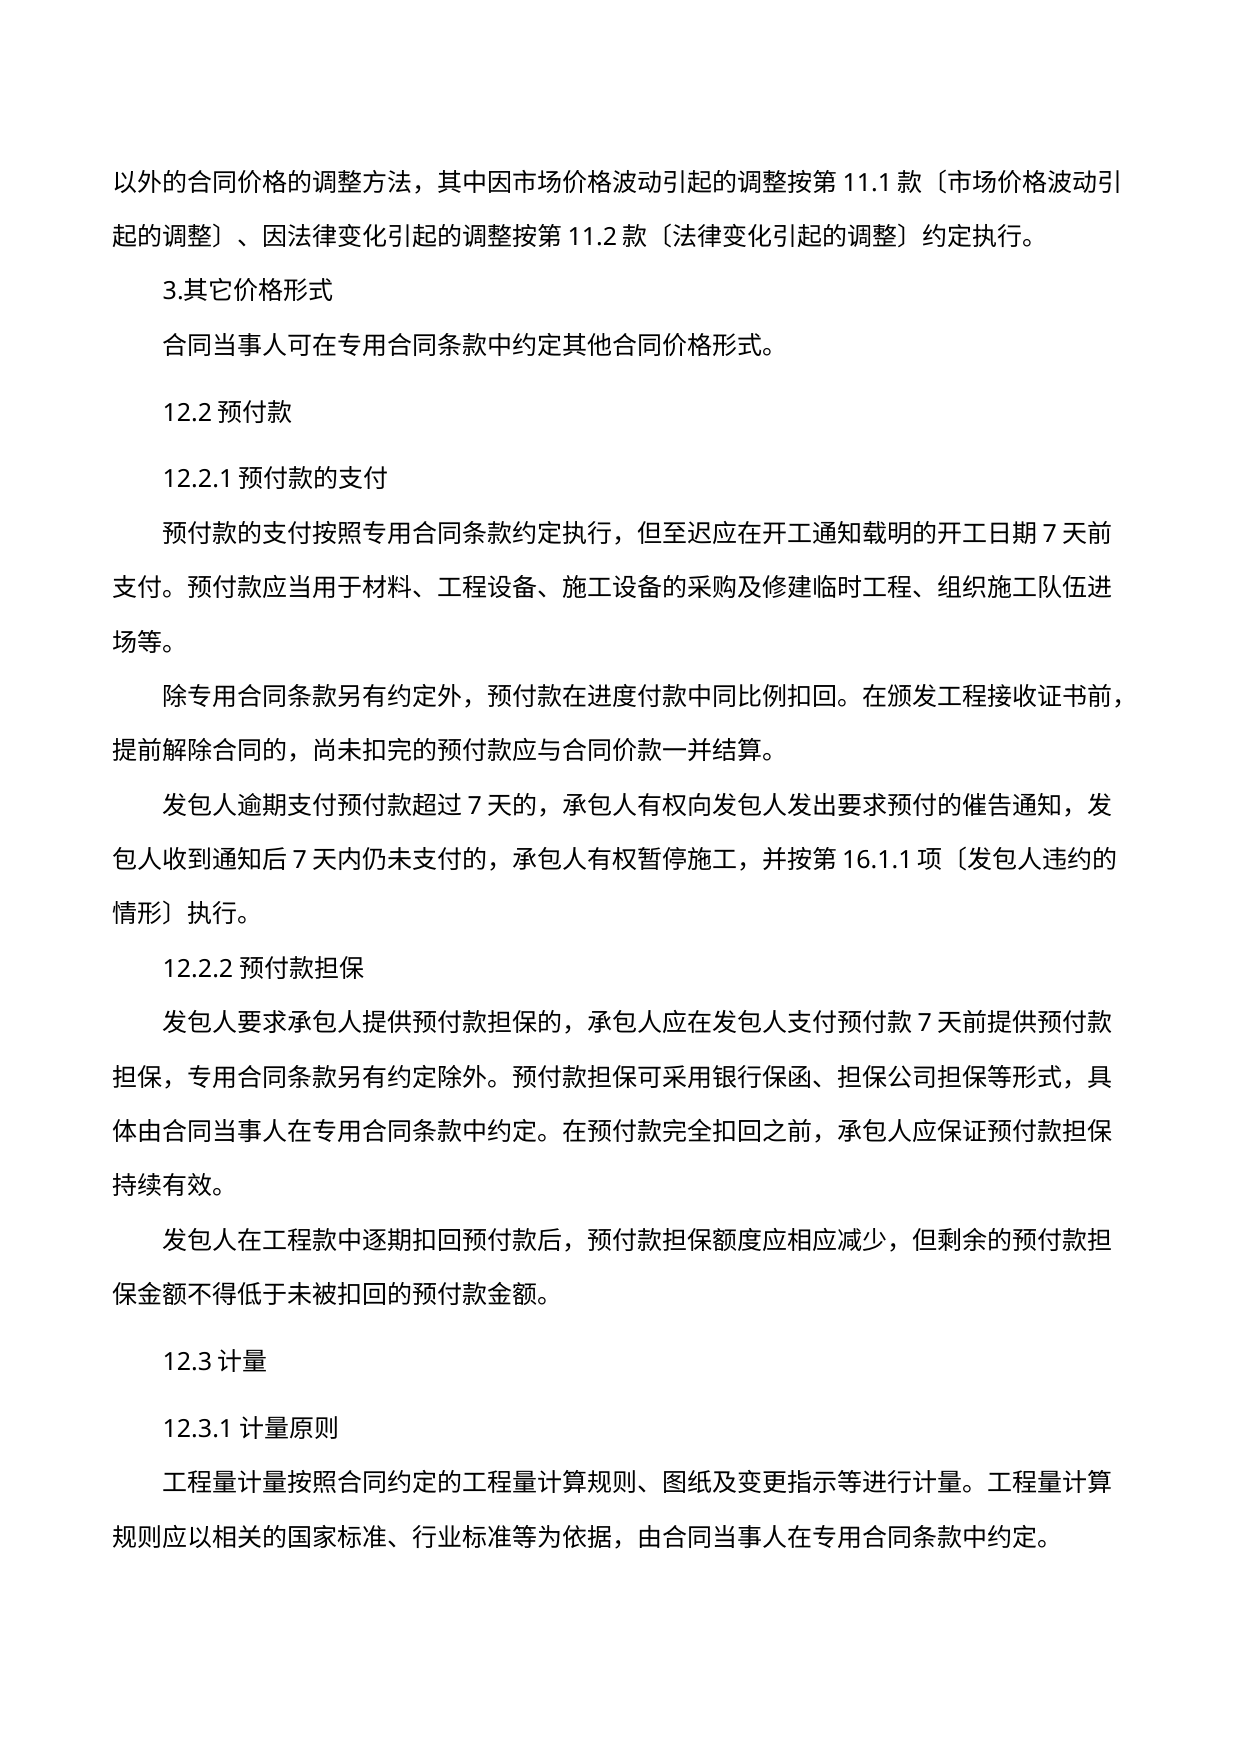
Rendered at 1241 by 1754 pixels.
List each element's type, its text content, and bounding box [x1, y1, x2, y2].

text 工程量计量按照合同约定的工程量计算规则、图纸及变更指示等进行计量。工程量计算规则应以相关的国家标准、行业标准等为依据，由合同当事人在专用合同条款中约定。 [112, 1463, 1128, 1553]
text 合同当事人可在专用合同条款中约定其他合同价格形式。 [112, 325, 1128, 361]
subtitle 12.2预付款 [112, 392, 1128, 428]
text 除专用合同条款另有约定外，预付款在进度付款中同比例扣回。在颁发工程接收证书前，提前解除合同的，尚未扣完的预付款应与合同价款一并结算。 [112, 676, 1128, 767]
text 发包人在工程款中逐期扣回预付款后，预付款担保额度应相应减少，但剩余的预付款担保金额不得低于未被扣回的预付款金额。 [112, 1220, 1128, 1311]
text 发包人逾期支付预付款超过7天的，承包人有权向发包人发出要求预付的催告通知，发包人收到通知后7天内仍未支付的，承包人有权暂停施工，并按第16.1.1项〔发包人违约的情形〕执行。 [112, 785, 1128, 930]
text 发包人要求承包人提供预付款担保的，承包人应在发包人支付预付款7天前提供预付款担保，专用合同条款另有约定除外。预付款担保可采用银行保函、担保公司担保等形式，具体由合同当事人在专用合同条款中约定。在预付款完全扣回之前，承包人应保证预付款担保持续有效。 [112, 1003, 1128, 1202]
text 12.3.1 计量原则 [112, 1408, 1128, 1444]
text 12.2.1预付款的支付 [112, 459, 1128, 495]
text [112, 162, 1128, 253]
text 预付款的支付按照专用合同条款约定执行，但至迟应在开工通知载明的开工日期7天前支付。预付款应当用于材料、工程设备、施工设备的采购及修建临时工程、组织施工队伍进场等。 [112, 513, 1128, 658]
text 3.其它价格形式 [112, 271, 1128, 307]
subtitle 12.3计量 [112, 1341, 1128, 1378]
text 12.2.2 预付款担保 [112, 948, 1128, 984]
